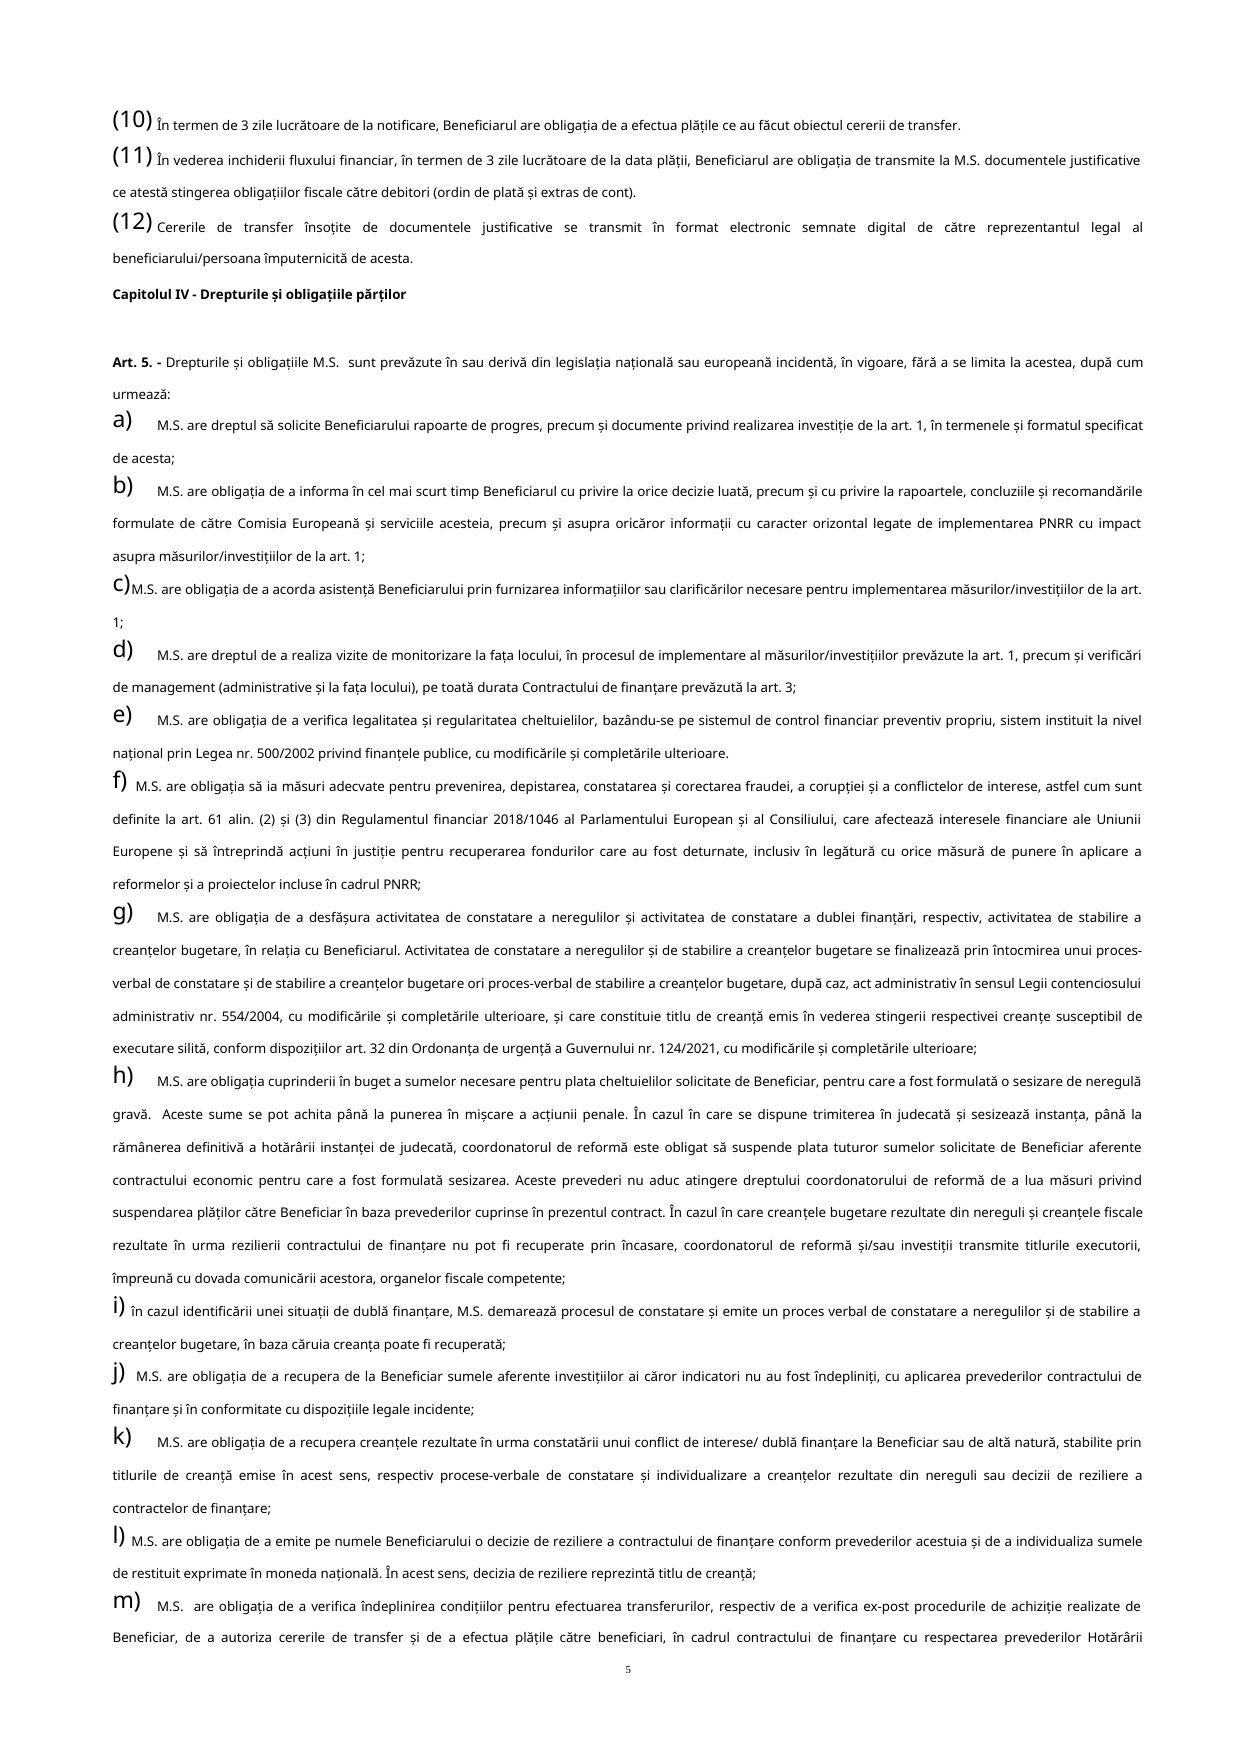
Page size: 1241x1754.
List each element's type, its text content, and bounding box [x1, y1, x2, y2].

list M.S. are obligația de a desfășura activitatea de constatare a neregulilor și activitatea de constatare a dublei finanțări, respectiv, activitatea de stabilire a creanţelor bugetare, în relația cu Beneficiarul. Activitatea de constatare a neregulilor și de stabilire a creanțelor bugetare se finalizează prin întocmirea unui proces-verbal de constatare şi de stabilire a creanţelor bugetare ori proces-verbal de stabilire a creanțelor bugetare, după caz, act administrativ în sensul Legii contenciosului administrativ nr. 554/2004, cu modificările şi completările ulterioare, și care constituie titlu de creanță emis în vederea stingerii respectivei creanţe susceptibil de executare silită, conform dispozițiilor art. 32 din Ordonanța de urgență a Guvernului nr. 124/2021, cu modificările și completările ulterioare; [112, 895, 1144, 1058]
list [112, 1584, 1144, 1647]
list În termen de 3 zile lucrătoare de la notificare, Beneficiarul are obligația de a efectua plățile ce au făcut obiectul cererii de transfer. [112, 103, 1144, 134]
list Cererile de transfer însoțite de documentele justificative se transmit în format electronic semnate digital de către reprezentantul legal al beneficiarului/persoana împuternicită de acesta. [112, 205, 1144, 268]
text Art. 5. - sunt prevăzute în sau derivă din legislaţia naţională sau europeană incidentă, în vigoare, fără a se limita la acestea, după cum urmează: [112, 341, 1144, 403]
list M.S. are obligația de a informa în cel mai scurt timp Beneficiarul cu privire la orice decizie luată, precum și cu privire la rapoartele, concluziile și recomandările formulate de către Comisia Europeană și serviciile acesteia, precum și asupra oricăror informații cu caracter orizontal legate de implementarea PNRR cu impact asupra măsurilor/investițiilor de la art. 1; [112, 469, 1144, 566]
list M.S. are obligația de a verifica legalitatea și regularitatea cheltuielilor, bazându-se pe sistemul de control financiar preventiv propriu, sistem instituit la nivel național prin Legea nr. 500/2002 privind finanțele publice, cu modificările și completările ulterioare. [112, 698, 1144, 762]
list M.S. are obligația de a emite pe numele Beneficiarului o decizie de reziliere a contractului de finanţare conform prevederilor acestuia și de a individualiza sumele de restituit exprimate în moneda naţională. În acest sens, decizia de reziliere reprezintă titlu de creanță; [112, 1519, 1144, 1583]
list M.S. are obligația de a recupera creanţele rezultate în urma constatării unui conflict de interese/ dublă finanțare la Beneficiar sau de altă natură, stabilite prin titlurile de creanță emise în acest sens, respectiv procese-verbale de constatare și individualizare a creanțelor rezultate din nereguli sau decizii de reziliere a contractelor de finanțare; [112, 1420, 1144, 1517]
list în cazul identificării unei situații de dublă finanțare, M.S. demarează procesul de constatare și emite un proces verbal de constatare a neregulilor și de stabilire a creanțelor bugetare, în baza căruia creanța poate fi recuperată; [112, 1289, 1144, 1353]
list M.S. are obligația de a acorda asistență Beneficiarului prin furnizarea informațiilor sau clarificărilor necesare pentru implementarea măsurilor/investițiilor de la art. 1; [112, 567, 1144, 631]
list dreptul să solicite Beneficiarului rapoarte de progres, precum și documente privind realizarea investiție de la art. 1, în termenele și formatul specificat de acesta; [112, 403, 1144, 467]
list M.S. are obligația să ia măsuri adecvate pentru prevenirea, depistarea, constatarea și corectarea fraudei, a corupției și a conflictelor de interese, astfel cum sunt definite la art. 61 alin. (2) și (3) din Regulamentul financiar 2018/1046 al Parlamentului European și al Consiliului, care afectează interesele financiare ale Uniunii Europene și să întreprindă acțiuni în justiție pentru recuperarea fondurilor care au fost deturnate, inclusiv în legătură cu orice măsură de punere în aplicare a reformelor și a proiectelor incluse în cadrul PNRR; [112, 764, 1144, 894]
list M.S. are obligația cuprinderii în buget a sumelor necesare pentru plata cheltuielilor solicitate de Beneficiar, pentru care a fost formulată o sesizare de neregulă gravă. Aceste sume se pot achita până la punerea în mișcare a acțiunii penale. În cazul în care se dispune trimiterea în judecată și sesizează instanța, până la rămânerea definitivă a hotărârii instanței de judecată, coordonatorul de reformă este obligat să suspende plata tuturor sumelor solicitate de Beneficiar aferente contractului economic pentru care a fost formulată sesizarea. Aceste prevederi nu aduc atingere dreptului coordonatorului de reformă de a lua măsuri privind suspendarea plăților către Beneficiar în baza prevederilor cuprinse în prezentul contract. În cazul în care creanţele bugetare rezultate din nereguli și creanțele fiscale rezultate în urma rezilierii contractului de finanțare nu pot fi recuperate prin încasare, coordonatorul de reformă și/sau investiții transmite titlurile executorii, împreună cu dovada comunicării acestora, organelor fiscale competente; [112, 1059, 1144, 1287]
list M.S. are obligația de a recupera de la Beneficiar sumele aferente investițiilor ai căror indicatori nu au fost îndepliniți, cu aplicarea prevederilor contractului de finanțare și în conformitate cu dispozițiile legale incidente; [112, 1355, 1144, 1419]
list În vederea inchiderii fluxului financiar, în termen de 3 zile lucrătoare de la data plății, Beneficiarul are obligația de transmite la M.S. documentele justificative ce atestă stingerea obligațiilor fiscale către debitori (ordin de plată și extras de cont). [112, 138, 1144, 201]
list dreptul de a realiza vizite de monitorizare la fața locului, în procesul de implementare al măsurilor/investițiilor prevăzute la art. 1, precum și verificări de management (administrative și la fața locului), pe toată durata Contractului de finanțare prevăzută la art. 3; [112, 633, 1144, 697]
subtitle Capitolul IV - Drepturile și obligaţiile părților [112, 272, 1144, 303]
